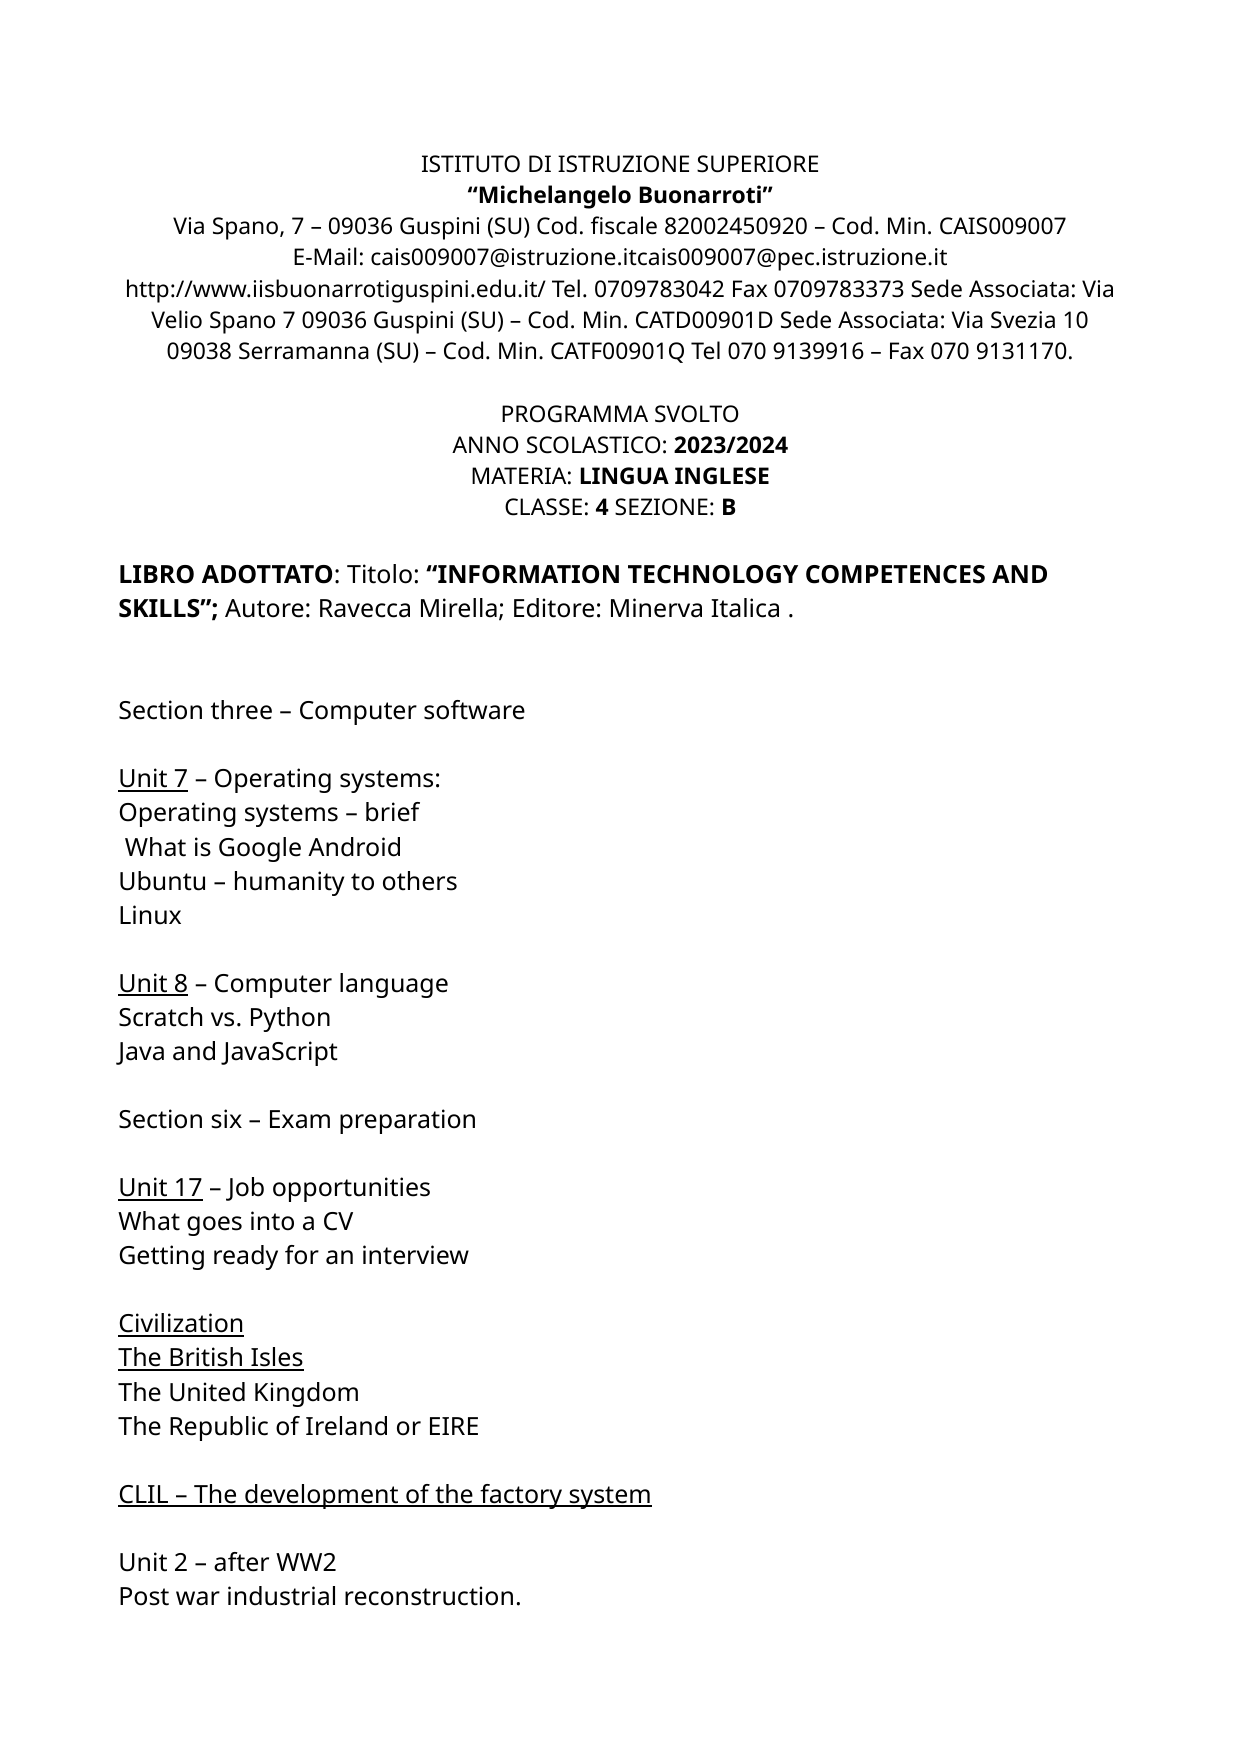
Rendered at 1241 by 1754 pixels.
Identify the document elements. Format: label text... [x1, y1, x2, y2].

text Post war industrial reconstruction. [118, 1578, 1122, 1613]
text ANNO SCOLASTICO: 2023/2024 [118, 429, 1122, 460]
text Java and JavaScript [118, 1033, 1122, 1068]
text CLASSE: 4 SEZIONE: B [118, 491, 1122, 523]
text CLIL – The development of the factory system [118, 1476, 1122, 1510]
text Section six – Exam preparation [118, 1102, 1122, 1136]
text Civilization [118, 1306, 1122, 1340]
text Unit 2 – after WW2 [118, 1544, 1122, 1578]
text “Michelangelo Buonarroti” [118, 179, 1122, 210]
text E-Mail: cais009007@istruzione.itcais009007@pec.istruzione.it [118, 241, 1122, 273]
text What goes into a CV [118, 1204, 1122, 1238]
text Section three – Computer software [118, 693, 1122, 727]
text Velio Spano 7 09036 Guspini (SU) – Cod. Min. CATD00901D Sede Associata: Via Svezia 10 [118, 304, 1122, 335]
text MATERIA: LINGUA INGLESE [118, 460, 1122, 491]
text Linux [118, 897, 1122, 931]
text The Republic of Ireland or EIRE [118, 1408, 1122, 1442]
text ISTITUTO DI ISTRUZIONE SUPERIORE [118, 148, 1122, 179]
text Ubuntu – humanity to others [118, 863, 1122, 897]
text Scratch vs. Python [118, 999, 1122, 1033]
text Unit 8 – Computer language [118, 965, 1122, 999]
text The United Kingdom [118, 1374, 1122, 1408]
text Unit 17 – Job opportunities [118, 1170, 1122, 1204]
text http://www.iisbuonarrotiguspini.edu.it/ Tel. 0709783042 Fax 0709783373 Sede Associata: Via [118, 273, 1122, 304]
text 09038 Serramanna (SU) – Cod. Min. CATF00901Q Tel 070 9139916 – Fax 070 9131170. [118, 335, 1122, 366]
text Unit 7 – Operating systems: [118, 761, 1122, 795]
text Operating systems – brief [118, 795, 1122, 829]
text Via Spano, 7 – 09036 Guspini (SU) Cod. fiscale 82002450920 – Cod. Min. CAIS009007 [118, 210, 1122, 241]
text LIBRO ADOTTATO: Titolo: “INFORMATION TECHNOLOGY COMPETENCES AND SKILLS”; Autore: Ravecca Mirella; Editore: Minerva Italica . [118, 557, 1122, 625]
text The British Isles [118, 1340, 1122, 1374]
text Getting ready for an interview [118, 1238, 1122, 1272]
text What is Google Android [118, 829, 1122, 863]
text PROGRAMMA SVOLTO [118, 398, 1122, 429]
